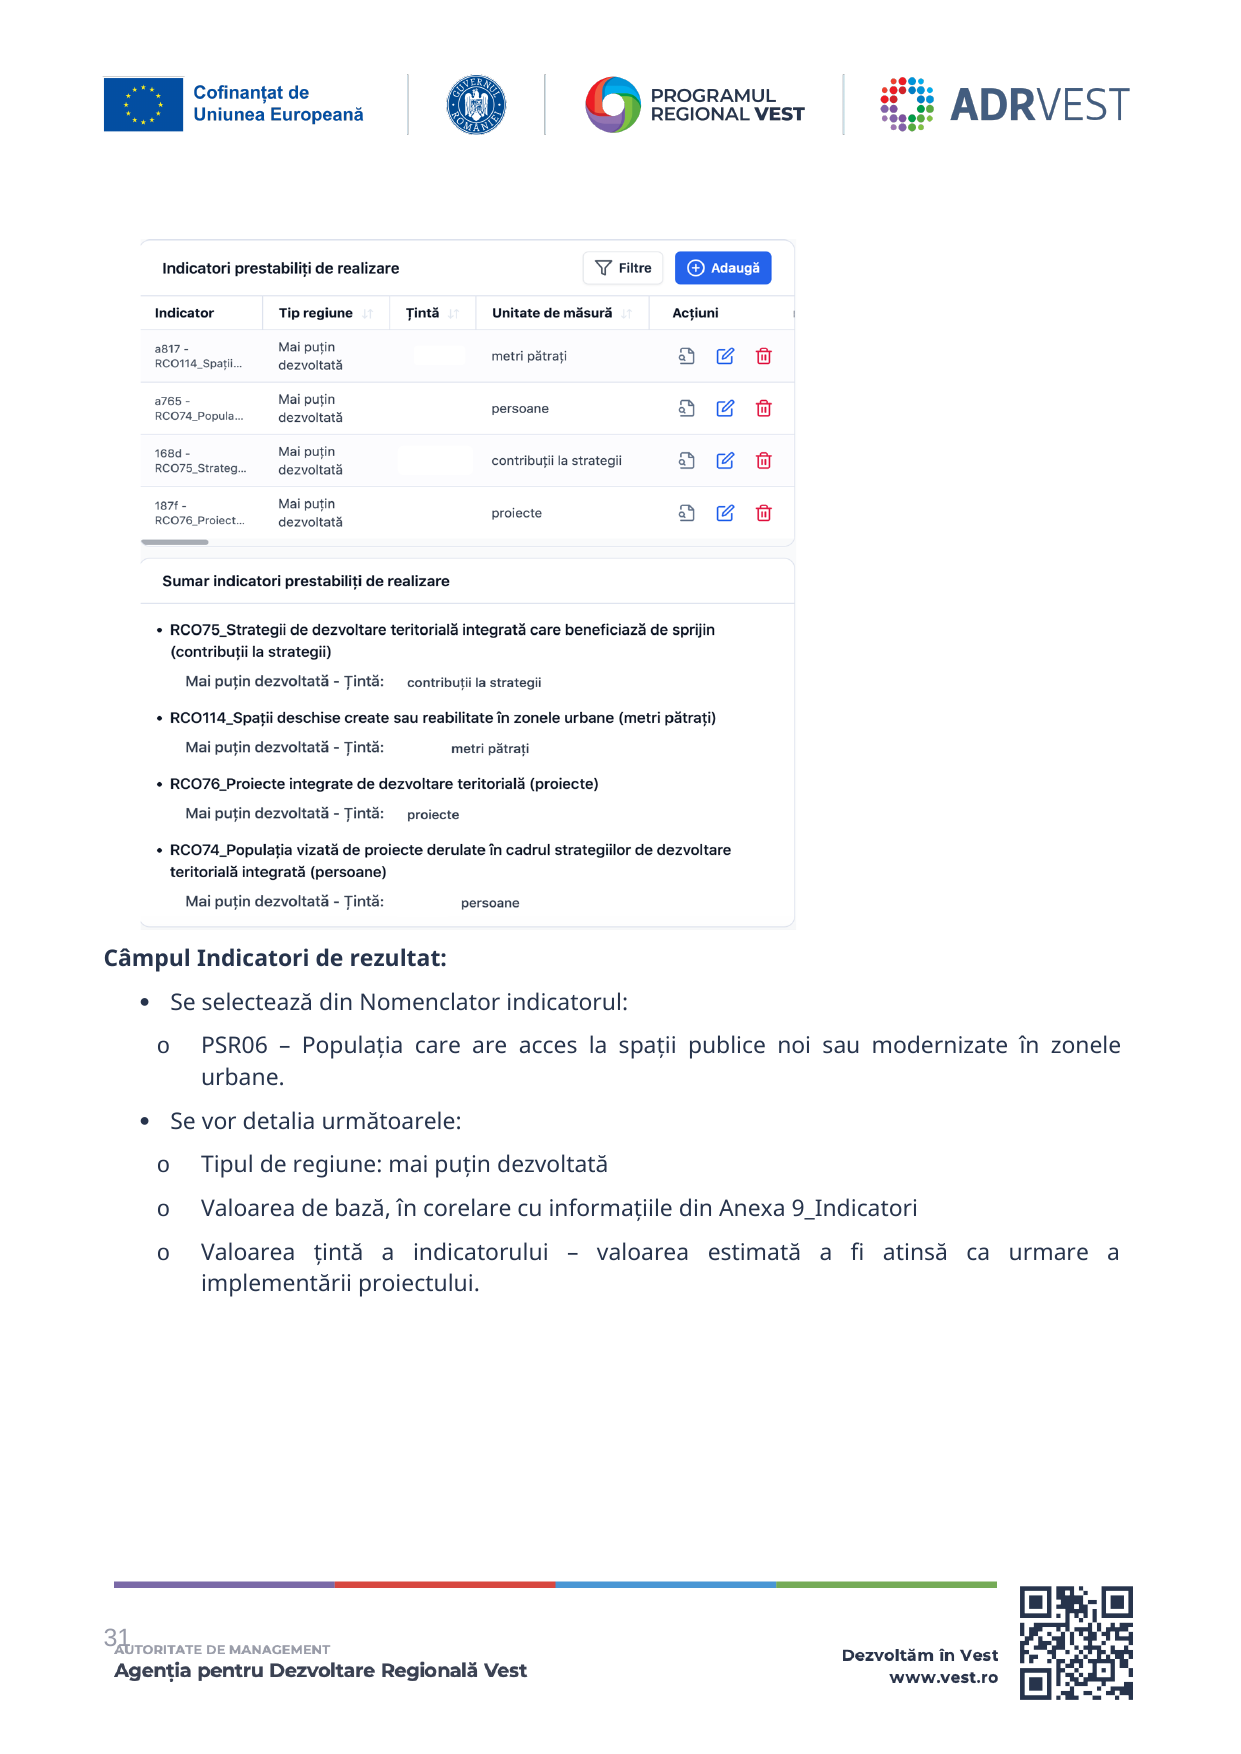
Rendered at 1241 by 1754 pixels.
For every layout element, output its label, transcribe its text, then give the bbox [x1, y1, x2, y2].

list PSR06 – Populația care are acces la spații publice noi sau modernizate în zonele urbane. [156, 1029, 1122, 1092]
picture [106, 1630, 113, 1644]
picture [102, 74, 1130, 135]
text Câmpul Indicatori de rezultat: [103, 942, 1122, 973]
list Se selectează din Nomenclator indicatorul: [141, 986, 1122, 1017]
list Valoarea țintă a indicatorului – valoarea estimată a fi atinsă ca urmare a implementării proiectului. [156, 1236, 1122, 1299]
list Tipul de regiune: mai puțin dezvoltată [156, 1148, 1122, 1180]
list Valoarea de bază, în corelare cu informațiile din Anexa 9_Indicatori [156, 1192, 1122, 1223]
picture [106, 1577, 1142, 1709]
picture [140, 239, 797, 930]
list Se vor detalia următoarele: [141, 1104, 1122, 1136]
